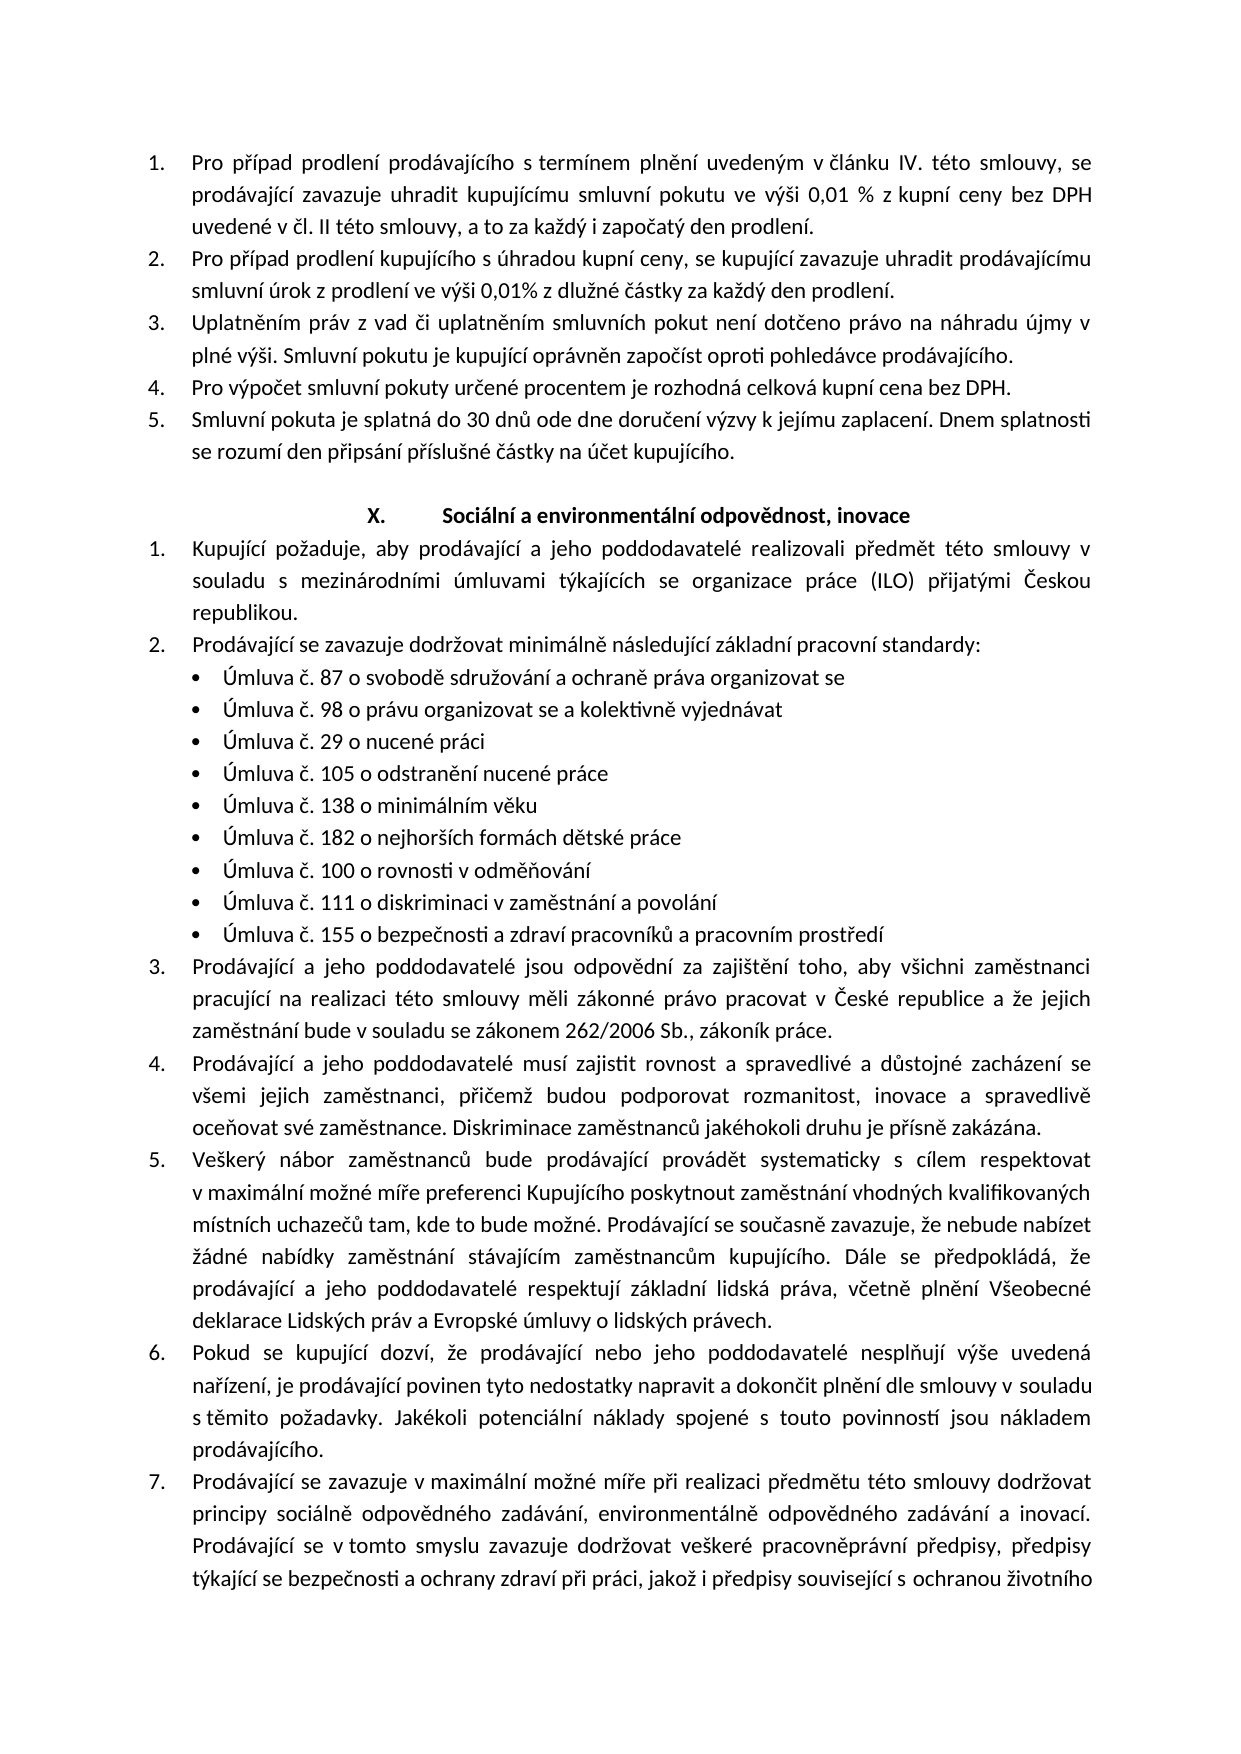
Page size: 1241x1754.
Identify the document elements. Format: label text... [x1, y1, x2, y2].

list Pro případ prodlení prodávajícího s termínem plnění uvedeným v článku IV. této smlouvy, se prodávající zavazuje uhradit kupujícímu smluvní pokutu ve výši 0,01 % z kupní ceny bez DPH uvedené v čl. II této smlouvy, a to za každý i započatý den prodlení. [148, 148, 1093, 240]
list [148, 1467, 1093, 1592]
list Veškerý nábor zaměstnanců bude prodávající provádět systematicky s cílem respektovat v maximální možné míře preferenci Kupujícího poskytnout zaměstnání vhodných kvalifikovaných místních uchazečů tam, kde to bude možné. Prodávající se současně zavazuje, že nebude nabízet žádné nabídky zaměstnání stávajícím zaměstnancům kupujícího. Dále se předpokládá, že prodávající a jeho poddodavatelé respektují základní lidská práva, včetně plnění Všeobecné deklarace Lidských práv a Evropské úmluvy o lidských právech. [148, 1145, 1093, 1334]
list Smluvní pokuta je splatná do 30 dnů ode dne doručení výzvy k jejímu zaplacení. Dnem splatnosti se rozumí den připsání příslušné částky na účet kupujícího. [148, 405, 1093, 465]
list Úmluva č. 138 o minimálním věku [192, 791, 1093, 819]
list Úmluva č. 98 o právu organizovat se a kolektivně vyjednávat [192, 695, 1093, 723]
list Úmluva č. 29 o nucené práci [192, 727, 1093, 755]
list Prodávající a jeho poddodavatelé musí zajistit rovnost a spravedlivé a důstojné zacházení se všemi jejich zaměstnanci, přičemž budou podporovat rozmanitost, inovace a spravedlivě oceňovat své zaměstnance. Diskriminace zaměstnanců jakéhokoli druhu je přísně zakázána. [148, 1049, 1093, 1141]
list Pokud se kupující dozví, že prodávající nebo jeho poddodavatelé nesplňují výše uvedená nařízení, je prodávající povinen tyto nedostatky napravit a dokončit plnění dle smlouvy v souladu s těmito požadavky. Jakékoli potenciální náklady spojené s touto povinností jsou nákladem prodávajícího. [148, 1338, 1093, 1463]
list Pro výpočet smluvní pokuty určené procentem je rozhodná celková kupní cena bez DPH. [148, 373, 1093, 401]
list Uplatněním práv z vad či uplatněním smluvních pokut není dotčeno právo na náhradu újmy v plné výši. Smluvní pokutu je kupující oprávněn započíst oproti pohledávce prodávajícího. [148, 308, 1093, 369]
list Úmluva č. 87 o svobodě sdružování a ochraně práva organizovat se [192, 663, 1093, 691]
list Úmluva č. 182 o nejhorších formách dětské práce [192, 823, 1093, 852]
list Kupující požaduje, aby prodávající a jeho poddodavatelé realizovali předmět této smlouvy v souladu s mezinárodními úmluvami týkajících se organizace práce (ILO) přijatými Českou republikou. [148, 534, 1093, 626]
list Sociální a environmentální odpovědnost, inovace [185, 502, 1093, 530]
list Úmluva č. 155 o bezpečnosti a zdraví pracovníků a pracovním prostředí [192, 920, 1093, 948]
list Prodávající a jeho poddodavatelé jsou odpovědní za zajištění toho, aby všichni zaměstnanci pracující na realizaci této smlouvy měli zákonné právo pracovat v České republice a že jejich zaměstnání bude v souladu se zákonem 262/2006 Sb., zákoník práce. [148, 952, 1093, 1045]
list Pro případ prodlení kupujícího s úhradou kupní ceny, se kupující zavazuje uhradit prodávajícímu smluvní úrok z prodlení ve výši 0,01% z dlužné částky za každý den prodlení. [148, 244, 1093, 304]
list Úmluva č. 100 o rovnosti v odměňování [192, 856, 1093, 884]
list Úmluva č. 111 o diskriminaci v zaměstnání a povolání [192, 888, 1093, 916]
list Úmluva č. 105 o odstranění nucené práce [192, 759, 1093, 787]
list Prodávající se zavazuje dodržovat minimálně následující základní pracovní standardy: [148, 630, 1093, 658]
